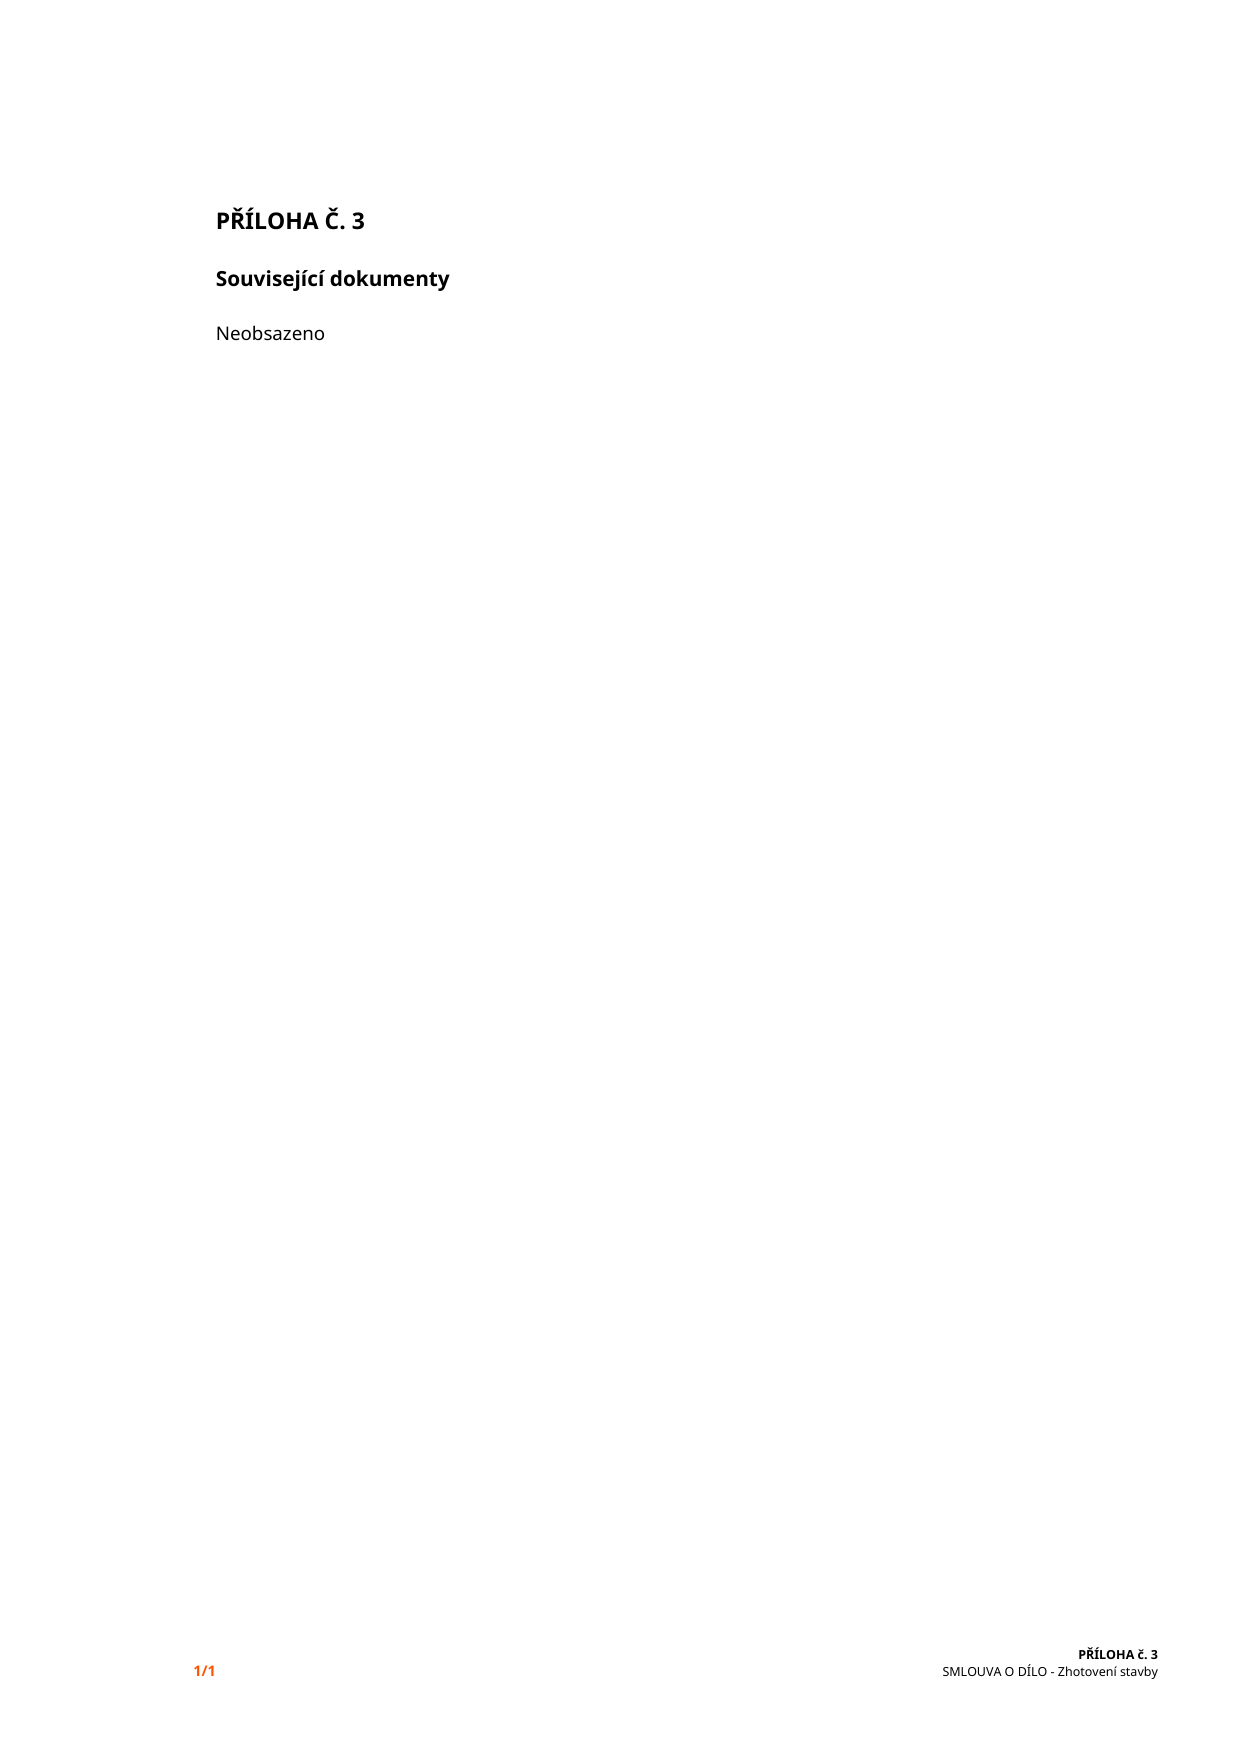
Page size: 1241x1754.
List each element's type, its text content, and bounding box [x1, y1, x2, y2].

text Příloha č. 3 [216, 205, 1122, 236]
text Neobsazeno [216, 321, 1122, 346]
text Související dokumenty [216, 264, 1122, 293]
